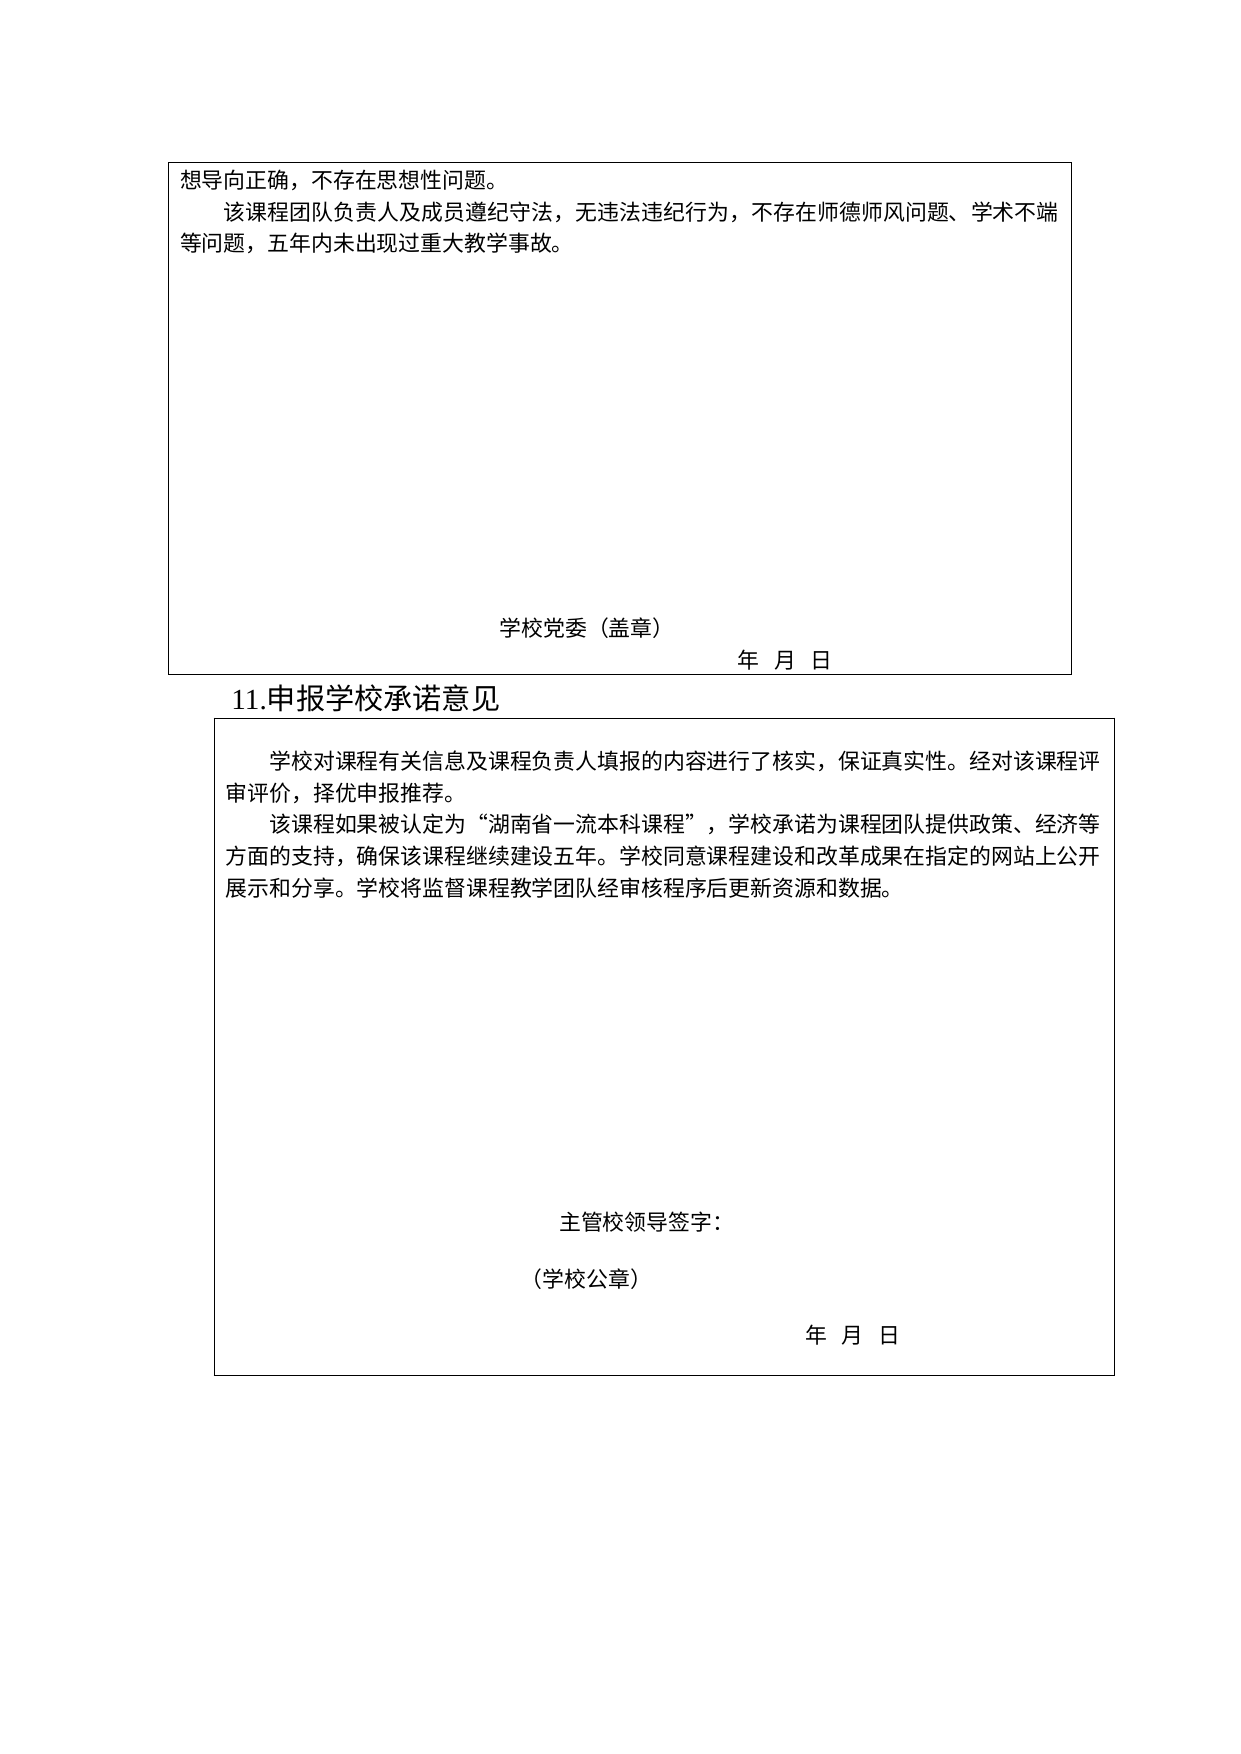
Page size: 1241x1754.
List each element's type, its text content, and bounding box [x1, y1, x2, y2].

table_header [169, 163, 1071, 674]
text 11.申报学校承诺意见 [187, 675, 1053, 718]
table_header 学校对课程有关信息及课程负责人填报的内容进行了核实，保证真实性。经对该课程评审评价，择优申报推荐。 该课程如果被认定为“湖南省一流本科课程”，学校承诺为课程团队提供政策、经济等方面的支持，确保该课程继续建设五年。学校同意课程建设和改革成果在指定的网站上公开展示和分享。学校将监督课程教学团队经审核程序后更新资源和数据。 主管校领导签字： （学校公章） 年 月 日 [215, 719, 1114, 1375]
